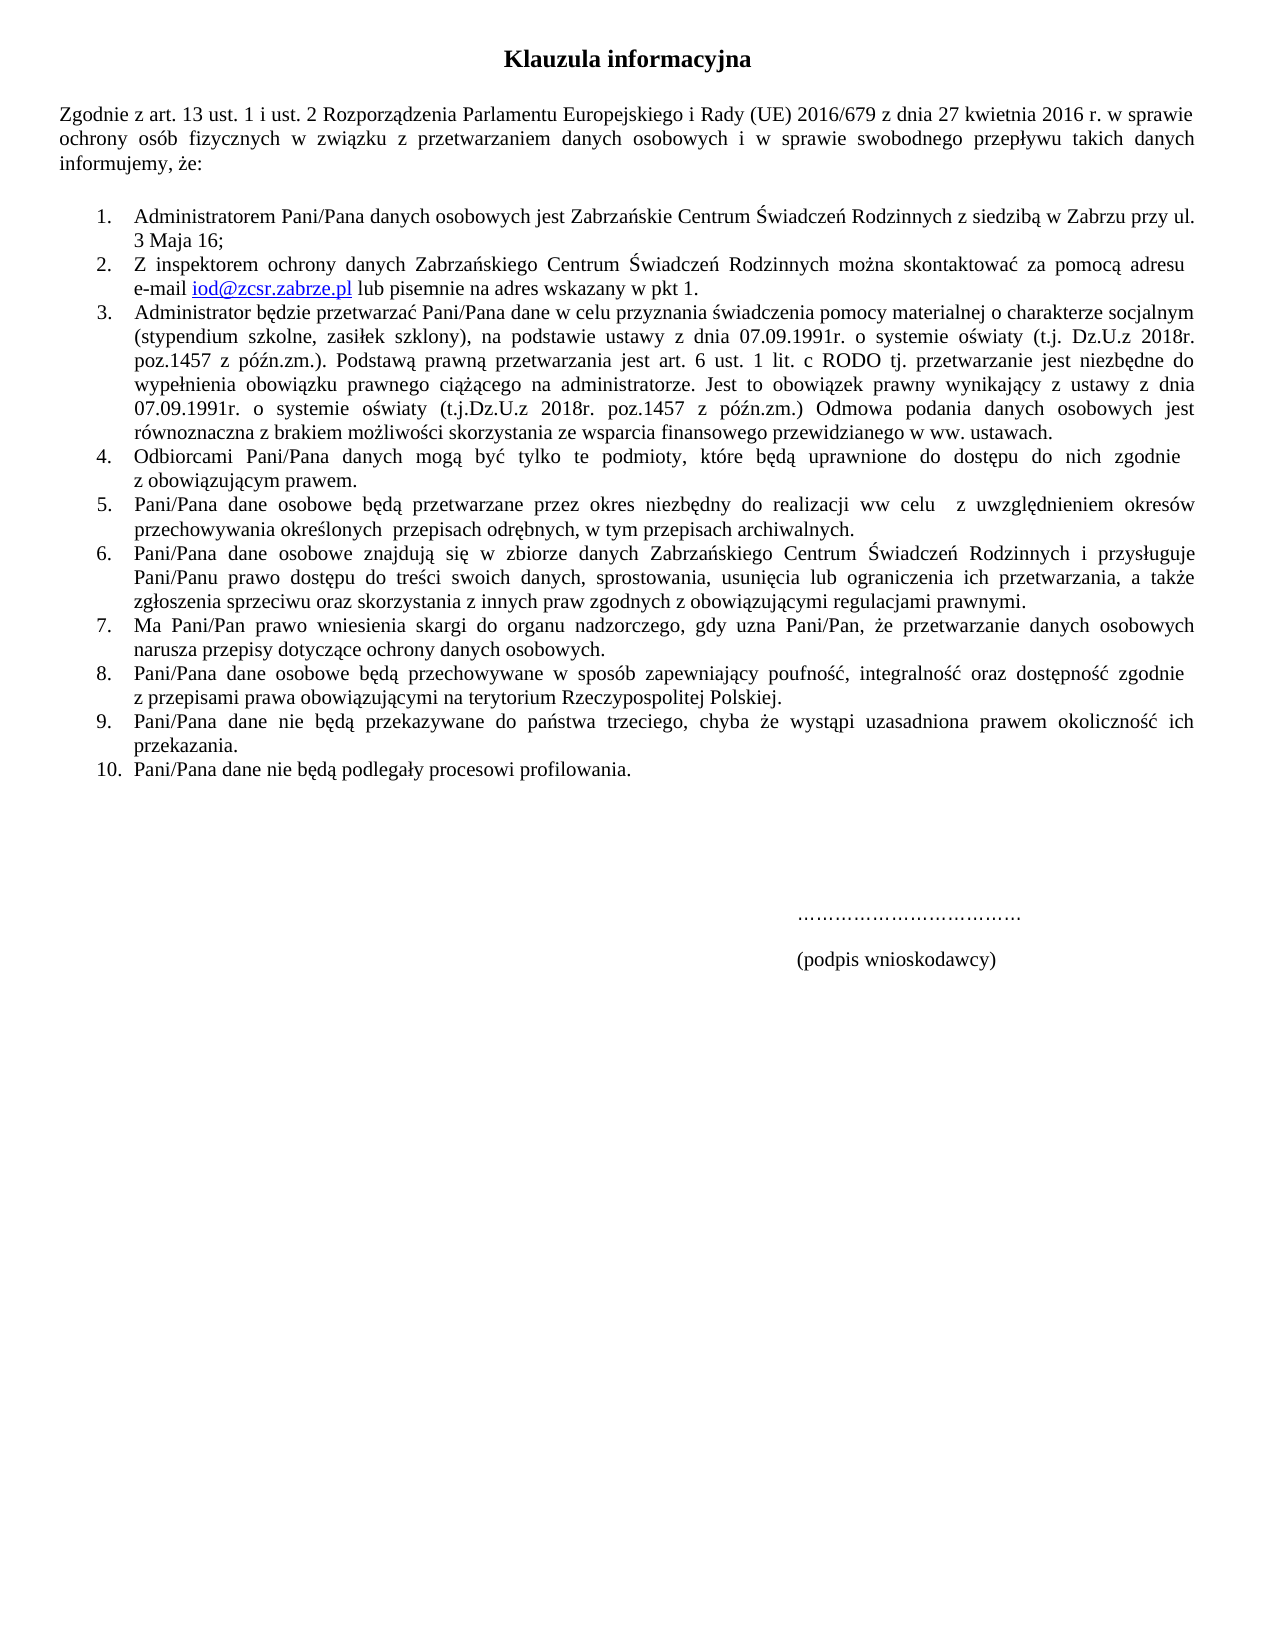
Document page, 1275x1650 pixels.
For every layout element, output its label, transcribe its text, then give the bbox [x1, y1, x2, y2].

list Pani/Pana dane osobowe będą przechowywane w sposób zapewniający poufność, integralność oraz dostępność zgodnie z przepisami prawa obowiązującymi na terytorium Rzeczypospolitej Polskiej. [96, 661, 1196, 709]
list Pani/Pana dane osobowe znajdują się w zbiorze danych Zabrzańskiego Centrum Świadczeń Rodzinnych i przysługuje Pani/Panu prawo dostępu do treści swoich danych, sprostowania, usunięcia lub ograniczenia ich przetwarzania, a także zgłoszenia sprzeciwu oraz skorzystania z innych praw zgodnych z obowiązującymi regulacjami prawnymi. [96, 541, 1196, 613]
list Pani/Pana dane nie będą przekazywane do państwa trzeciego, chyba że wystąpi uzasadniona prawem okoliczność ich przekazania. [96, 709, 1196, 757]
text Zgodnie z art. 13 ust. 1 i ust. 2 Rozporządzenia Parlamentu Europejskiego i Rady (UE) 2016/679 z dnia 27 kwietnia 2016 r. w sprawie ochrony osób fizycznych w związku z przetwarzaniem danych osobowych i w sprawie swobodnego przepływu takich danych informujemy, że: [59, 102, 1196, 174]
list Odbiorcami Pani/Pana danych mogą być tylko te podmioty, które będą uprawnione do dostępu do nich zgodnie z obowiązującym prawem. [96, 444, 1196, 492]
list Administrator będzie przetwarzać Pani/Pana dane w celu przyznania świadczenia pomocy materialnej o charakterze socjalnym (stypendium szkolne, zasiłek szklony), na podstawie ustawy z dnia 07.09.1991r. o systemie oświaty (t.j. Dz.U.z 2018r. poz.1457 z późn.zm.). Podstawą prawną przetwarzania jest art. 6 ust. 1 lit. c RODO tj. przetwarzanie jest niezbędne do wypełnienia obowiązku prawnego ciążącego na administratorze. Jest to obowiązek prawny wynikający z ustawy z dnia 07.09.1991r. o systemie oświaty (t.j.Dz.U.z 2018r. poz.1457 z późn.zm.) Odmowa podania danych osobowych jest równoznaczna z brakiem możliwości skorzystania ze wsparcia finansowego przewidzianego w ww. ustawach. [97, 300, 1196, 444]
list Administratorem Pani/Pana danych osobowych jest Zabrzańskie Centrum Świadczeń Rodzinnych z siedzibą w Zabrzu przy ul. 3 Maja 16; [96, 204, 1196, 252]
text Klauzula informacyjna [59, 44, 1196, 73]
text (podpis wnioskodawcy) [723, 947, 1196, 971]
list Pani/Pana dane osobowe będą przetwarzane przez okres niezbędny do realizacji ww celu z uwzględnieniem okresów przechowywania określonych przepisach odrębnych, w tym przepisach archiwalnych. [97, 492, 1196, 541]
text ……………………………… [723, 898, 1196, 925]
list Z inspektorem ochrony danych Zabrzańskiego Centrum Świadczeń Rodzinnych można skontaktować za pomocą adresu e-mail iod@zcsr.zabrze.pl lub pisemnie na adres wskazany w pkt 1. [96, 252, 1196, 300]
list Pani/Pana dane nie będą podlegały procesowi profilowania. [96, 757, 1196, 781]
list Ma Pani/Pan prawo wniesienia skargi do organu nadzorczego, gdy uzna Pani/Pan, że przetwarzanie danych osobowych narusza przepisy dotyczące ochrony danych osobowych. [96, 613, 1196, 661]
